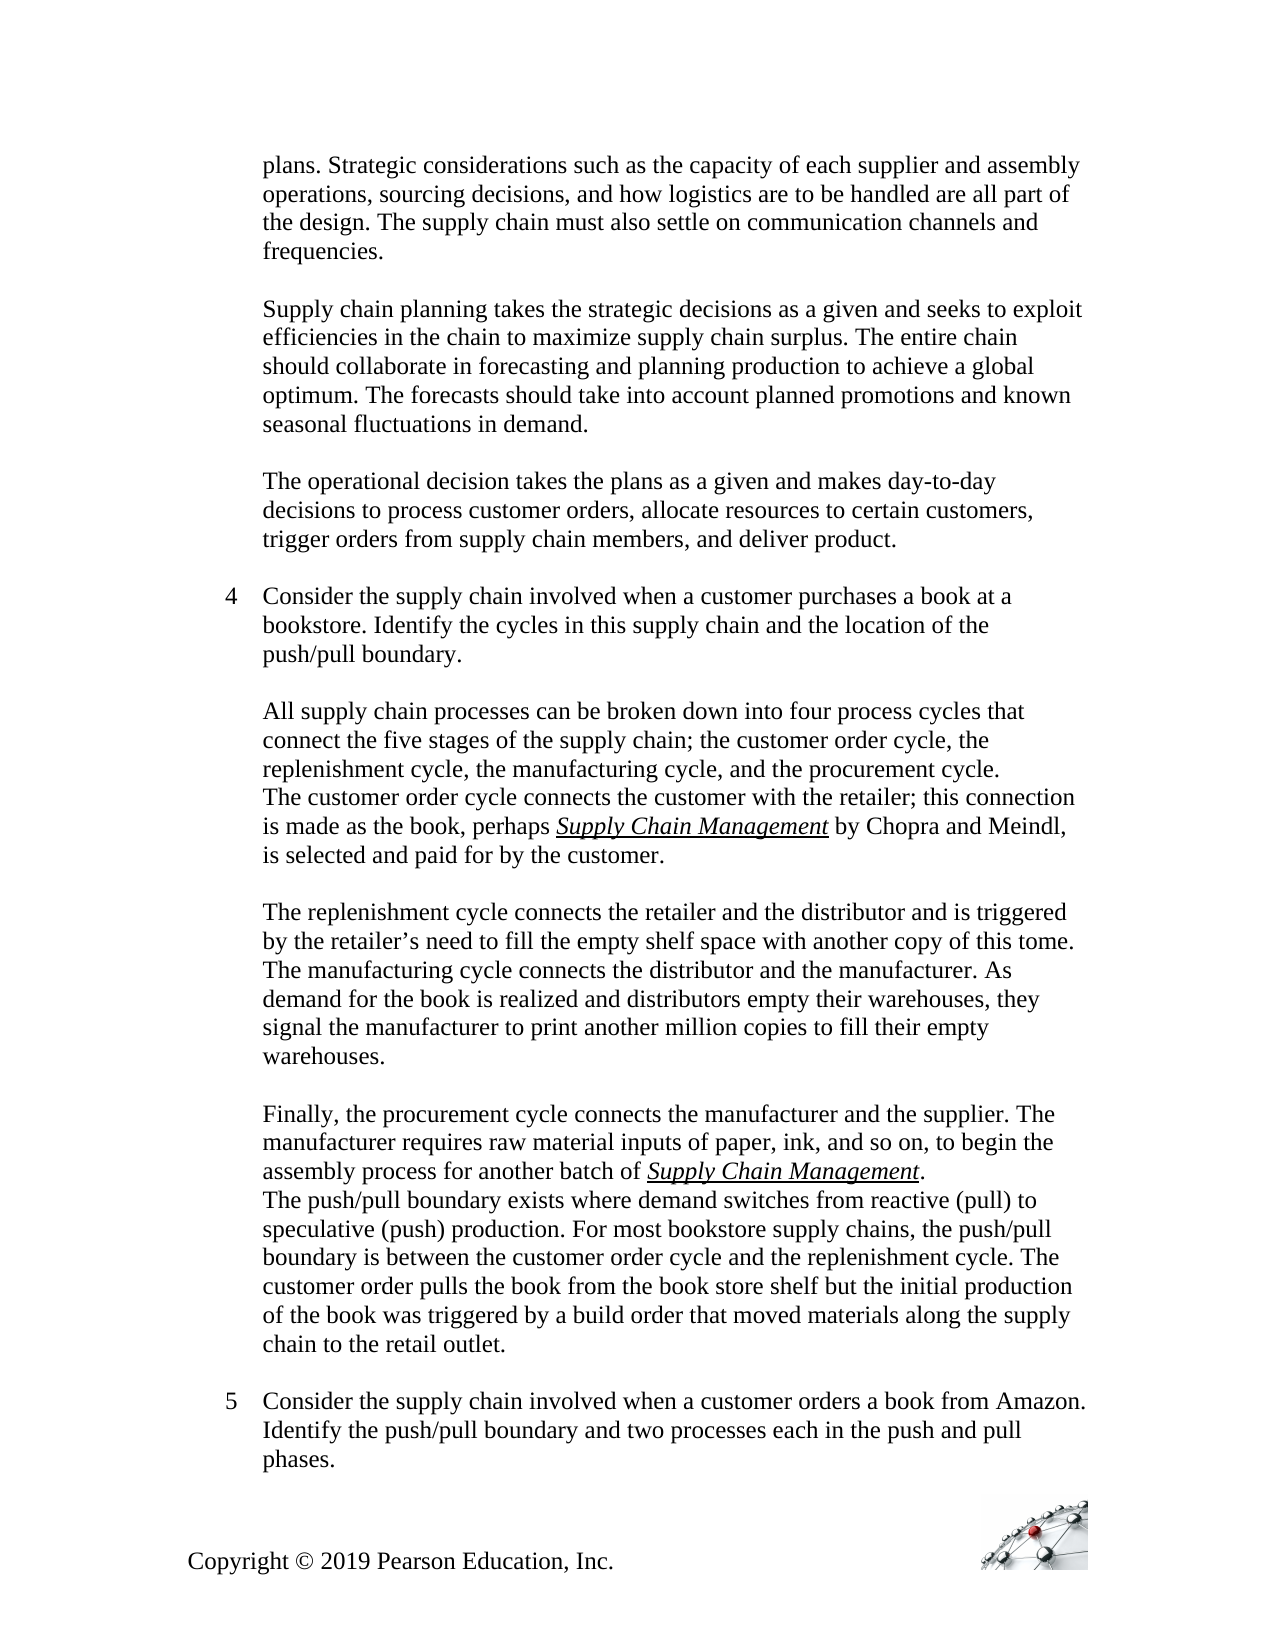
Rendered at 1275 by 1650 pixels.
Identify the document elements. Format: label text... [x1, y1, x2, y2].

text The push/pull boundary exists where demand switches from reactive (pull) to speculative (push) production. For most bookstore supply chains, the push/pull boundary is between the customer order cycle and the replenishment cycle. The customer order pulls the book from the book store shelf but the initial production of the book was triggered by a build order that moved materials along the supply chain to the retail outlet. [262, 1185, 1087, 1357]
text The operational decision takes the plans as a given and makes day-to-day decisions to process customer orders, allocate resources to certain customers, trigger orders from supply chain members, and deliver product. [262, 466, 1087, 552]
text Supply chain planning takes the strategic decisions as a given and seeks to exploit efficiencies in the chain to maximize supply chain surplus. The entire chain should collaborate in forecasting and planning production to achieve a global optimum. The forecasts should take into account planned promotions and known seasonal fluctuations in demand. [262, 294, 1087, 437]
text The replenishment cycle connects the retailer and the distributor and is triggered by the retailer’s need to fill the empty shelf space with another copy of this tome. [262, 897, 1087, 955]
list Consider the supply chain involved when a customer purchases a book at a bookstore. Identify the cycles in this supply chain and the location of the push/pull boundary. [225, 581, 1087, 667]
text The customer order cycle connects the customer with the retailer; this connection is made as the book, perhaps Supply Chain Management by Chopra and Meindl, is selected and paid for by the customer. [262, 782, 1087, 869]
list Consider the supply chain involved when a customer orders a book from Amazon. Identify the push/pull boundary and two processes each in the push and pull phases. [225, 1386, 1087, 1472]
text All supply chain processes can be broken down into four process cycles that connect the five stages of the supply chain; the customer order cycle, the replenishment cycle, the manufacturing cycle, and the procurement cycle. [262, 696, 1087, 782]
text Finally, the procurement cycle connects the manufacturer and the supplier. The manufacturer requires raw material inputs of paper, ink, and so on, to begin the assembly process for another batch of Supply Chain Management. [262, 1099, 1087, 1185]
text The manufacturing cycle connects the distributor and the manufacturer. As demand for the book is realized and distributors empty their warehouses, they signal the manufacturer to print another million copies to fill their empty warehouses. [262, 955, 1087, 1070]
picture [981, 1494, 1088, 1570]
